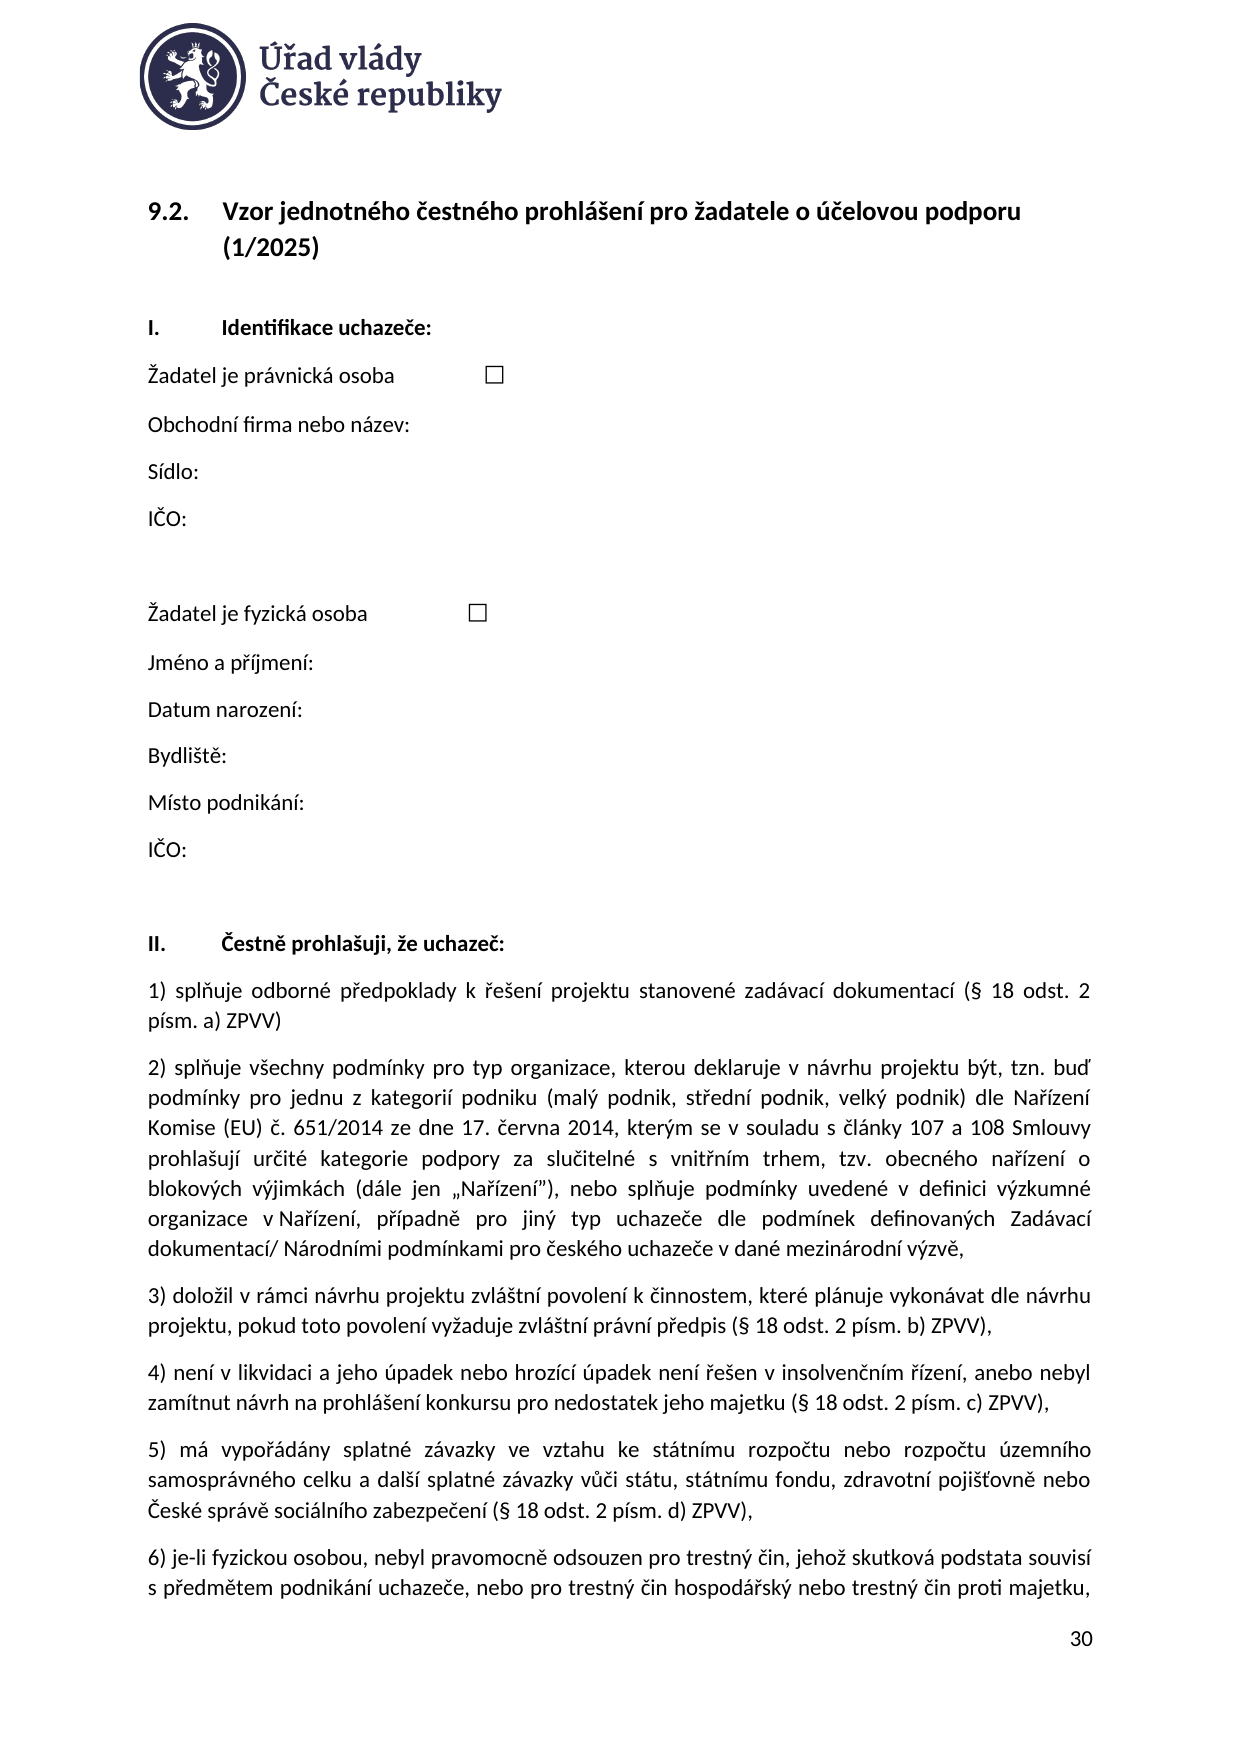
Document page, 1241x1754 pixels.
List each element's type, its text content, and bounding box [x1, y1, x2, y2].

text Obchodní firma nebo název: [148, 410, 1093, 438]
text 5) má vypořádány splatné závazky ve vztahu ke státnímu rozpočtu nebo rozpočtu územního samosprávného celku a další splatné závazky vůči státu, státnímu fondu, zdravotní pojišťovně nebo České správě sociálního zabezpečení (§ 18 odst. 2 písm. d) ZPVV), [148, 1435, 1093, 1524]
text I. Identifikace uchazeče: [148, 313, 1093, 341]
text IČO: [148, 835, 1093, 863]
text Bydliště: [148, 742, 1093, 769]
text Žadatel je fyzická osoba ⬜ [148, 597, 1093, 629]
subtitle Vzor jednotného čestného prohlášení pro žadatele o účelovou podporu (1/2025) [147, 194, 1093, 263]
text 1) splňuje odborné předpoklady k řešení projektu stanovené zadávací dokumentací (§ 18 odst. 2 písm. a) ZPVV) [148, 976, 1093, 1034]
text IČO: [148, 504, 1093, 532]
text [148, 1543, 1093, 1601]
text Jméno a příjmení: [148, 648, 1093, 676]
text 3) doložil v rámci návrhu projektu zvláštní povolení k činnostem, které plánuje vykonávat dle návrhu projektu, pokud toto povolení vyžaduje zvláštní právní předpis (§ 18 odst. 2 písm. b) ZPVV), [148, 1281, 1093, 1339]
text Žadatel je právnická osoba ⬜ [148, 359, 1093, 391]
text Datum narození: [148, 695, 1093, 723]
text II. Čestně prohlašuji, že uchazeč: [148, 929, 1093, 957]
picture [139, 23, 502, 130]
text Místo podnikání: [148, 788, 1093, 816]
text Sídlo: [148, 457, 1093, 485]
text 4) není v likvidaci a jeho úpadek nebo hrozící úpadek není řešen v insolvenčním řízení, anebo nebyl zamítnut návrh na prohlášení konkursu pro nedostatek jeho majetku (§ 18 odst. 2 písm. c) ZPVV), [148, 1358, 1093, 1416]
text 2) splňuje všechny podmínky pro typ organizace, kterou deklaruje v návrhu projektu být, tzn. buď podmínky pro jednu z kategorií podniku (malý podnik, střední podnik, velký podnik) dle Nařízení Komise (EU) č. 651/2014 ze dne 17. června 2014, kterým se v souladu s články 107 a 108 Smlouvy prohlašují určité kategorie podpory za slučitelné s vnitřním trhem, tzv. obecného nařízení o blokových výjimkách (dále jen „Nařízení”), nebo splňuje podmínky uvedené v definici výzkumné organizace v Nařízení, případně pro jiný typ uchazeče dle podmínek definovaných Zadávací dokumentací/ Národními podmínkami pro českého uchazeče v dané mezinárodní výzvě, [148, 1053, 1093, 1262]
